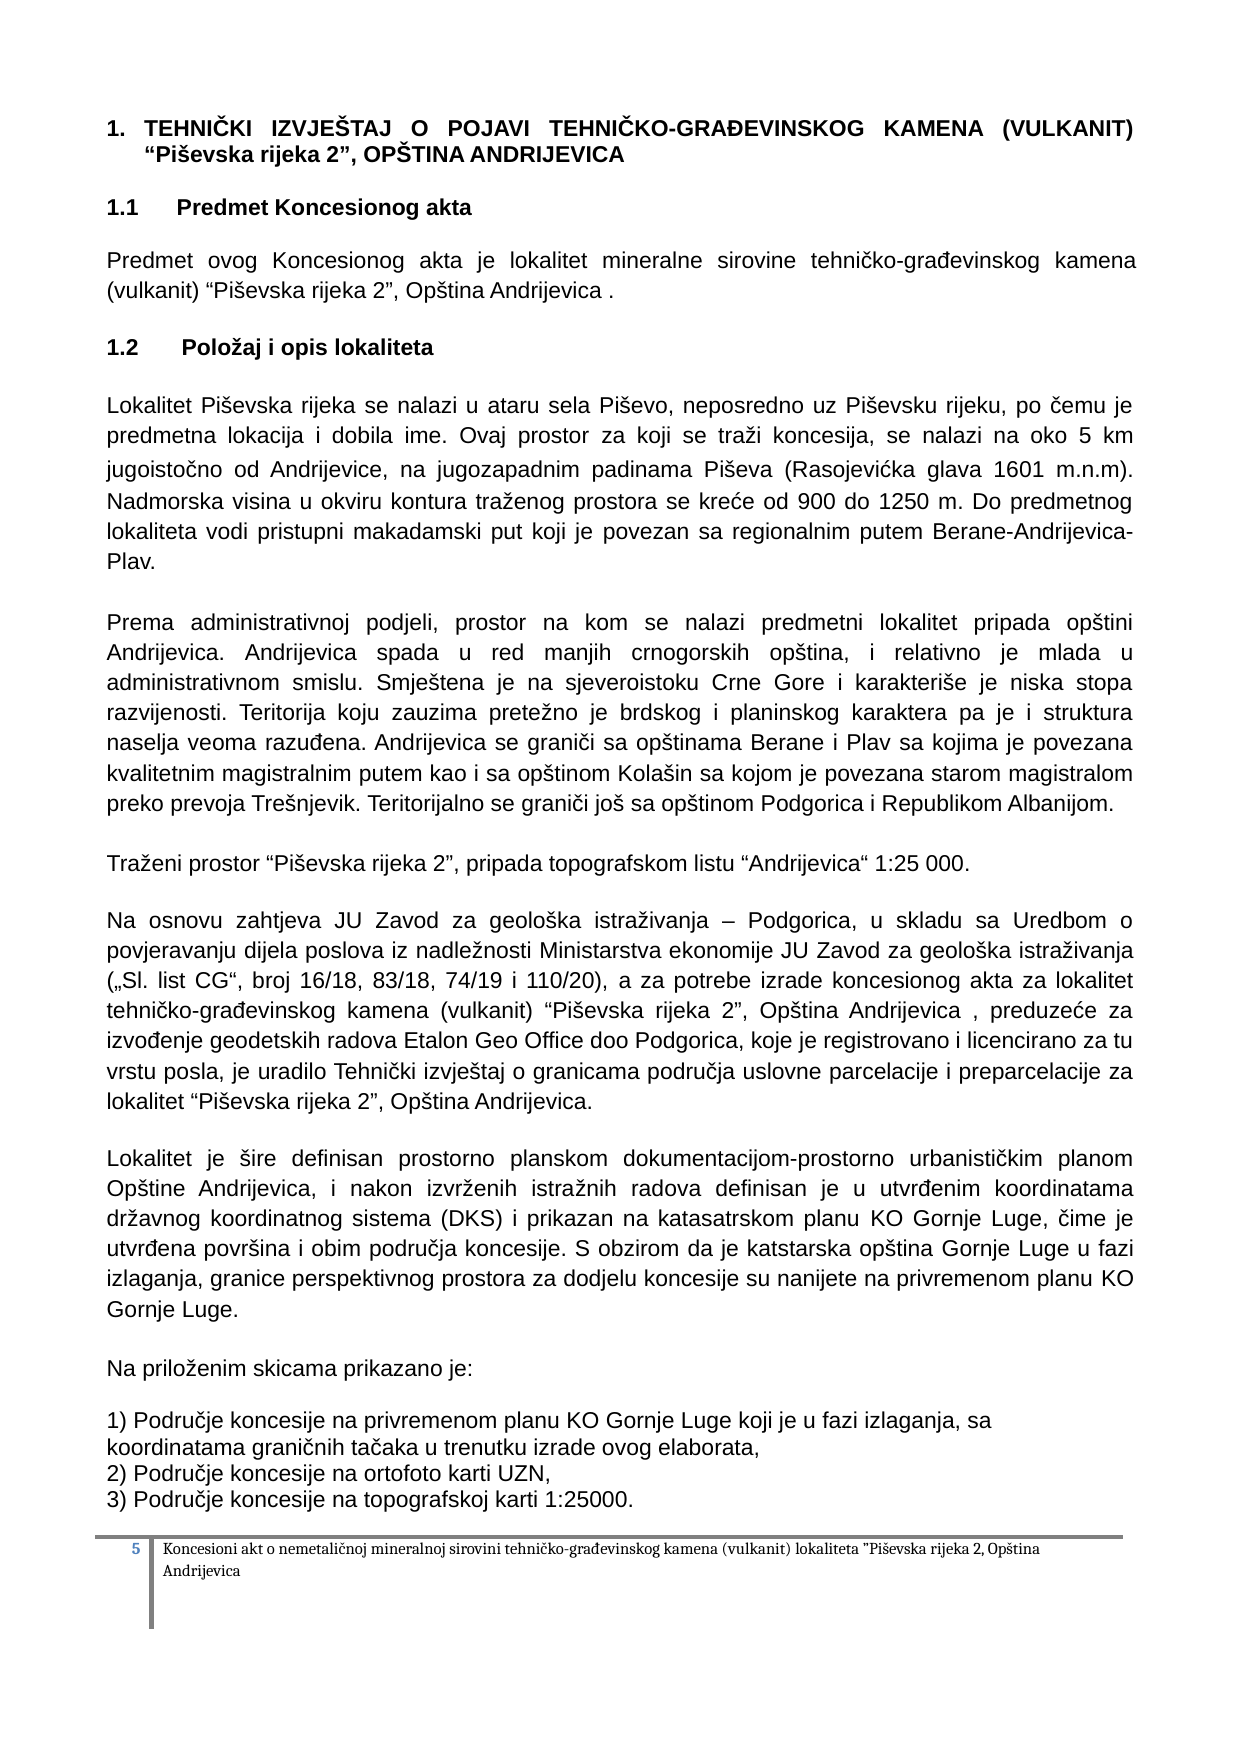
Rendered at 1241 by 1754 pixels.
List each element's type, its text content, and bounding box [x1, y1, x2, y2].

subtitle TEHNIČKI IZVJEŠTAJ O POJAVI TEHNIČKO-GRAĐEVINSKOG KAMENA (VULKANIT) “Piševska rijeka 2”, OPŠTINA ANDRIJEVICA [106, 115, 1134, 168]
subtitle Položaj i opis lokaliteta [106, 333, 1134, 360]
text Lokalitet Piševska rijeka se nalazi u ataru sela Piševo, neposredno uz Piševsku rijeku, po čemu je predmetna lokacija i dobila ime. Ovaj prostor za koji se traži koncesija, se nalazi na oko 5 km jugoistočno od Andrijevice, na jugozapadnim padinama Piševa (Rasojevićka glava 1601 m.n.m). Nadmorska visina u okviru kontura traženog prostora se kreće od 900 do 1250 m. Do predmetnog lokaliteta vodi pristupni makadamski put koji je povezan sa regionalnim putem Berane-Andrijevica-Plav. [106, 392, 1134, 574]
subtitle 1.1 Predmet Koncesionog akta [106, 194, 1134, 220]
text Na osnovu zahtjeva JU Zavod za geološka istraživanja – Podgorica, u skladu sa Uredbom o povjeravanju dijela poslova iz nadležnosti Ministarstva ekonomije JU Zavod za geološka istraživanja („Sl. list CG“, broj 16/18, 83/18, 74/19 i 110/20), a za potrebe izrade koncesionog akta za lokalitet tehničko-građevinskog kamena (vulkanit) “Piševska rijeka 2”, Opština Andrijevica , preduzeće za izvođenje geodetskih radova Etalon Geo Office doo Podgorica, koje je registrovano i licencirano za tu vrstu posla, je uradilo Tehnički izvještaj o granicama područja uslovne parcelacije i preparcelacije za lokalitet “Piševska rijeka 2”, Opština Andrijevica. [106, 907, 1134, 1114]
text Lokalitet je šire definisan prostorno planskom dokumentacijom-prostorno urbanističkim planom Opštine Andrijevica, i nakon izvrženih istražnih radova definisan je u utvrđenim koordinatama državnog koordinatnog sistema (DKS) i prikazan na katasatrskom planu KO Gornje Luge, čime je utvrđena površina i obim područja koncesije. S obzirom da je katstarska opština Gornje Luge u fazi izlaganja, granice perspektivnog prostora za dodjelu koncesije su nanijete na privremenom planu KO Gornje Luge. [106, 1144, 1134, 1322]
text 1) Područje koncesije na privremenom planu KO Gornje Luge koji je u fazi izlaganja, sa [106, 1407, 1134, 1433]
text 3) Područje koncesije na topografskoj karti 1:25000. [106, 1486, 1134, 1513]
text Predmet ovog Koncesionog akta je lokalitet mineralne sirovine tehničko-građevinskog kamena (vulkanit) “Piševska rijeka 2”, Opština Andrijevica . [106, 247, 1137, 303]
text Prema administrativnoj podjeli, prostor na kom se nalazi predmetni lokalitet pripada opštini Andrijevica. Andrijevica spada u red manjih crnogorskih opština, i relativno je mlada u administrativnom smislu. Smještena je na sjeveroistoku Crne Gore i karakteriše je niska stopa razvijenosti. Teritorija koju zauzima pretežno je brdskog i planinskog karaktera pa je i struktura naselja veoma razuđena. Andrijevica se graniči sa opštinama Berane i Plav sa kojima je povezana kvalitetnim magistralnim putem kao i sa opštinom Kolašin sa kojom je povezana starom magistralom preko prevoja Trešnjevik. Teritorijalno se graniči još sa opštinom Podgorica i Republikom Albanijom. [106, 608, 1134, 816]
text Traženi prostor “Piševska rijeka 2”, pripada topografskom listu “Andrijevica“ 1:25 000. [106, 850, 1134, 876]
text Na priloženim skicama prikazano je: [106, 1354, 1134, 1381]
text 2) Područje koncesije na ortofoto karti UZN, [106, 1460, 1134, 1486]
text koordinatama graničnih tačaka u trenutku izrade ovog elaborata, [106, 1433, 1134, 1460]
